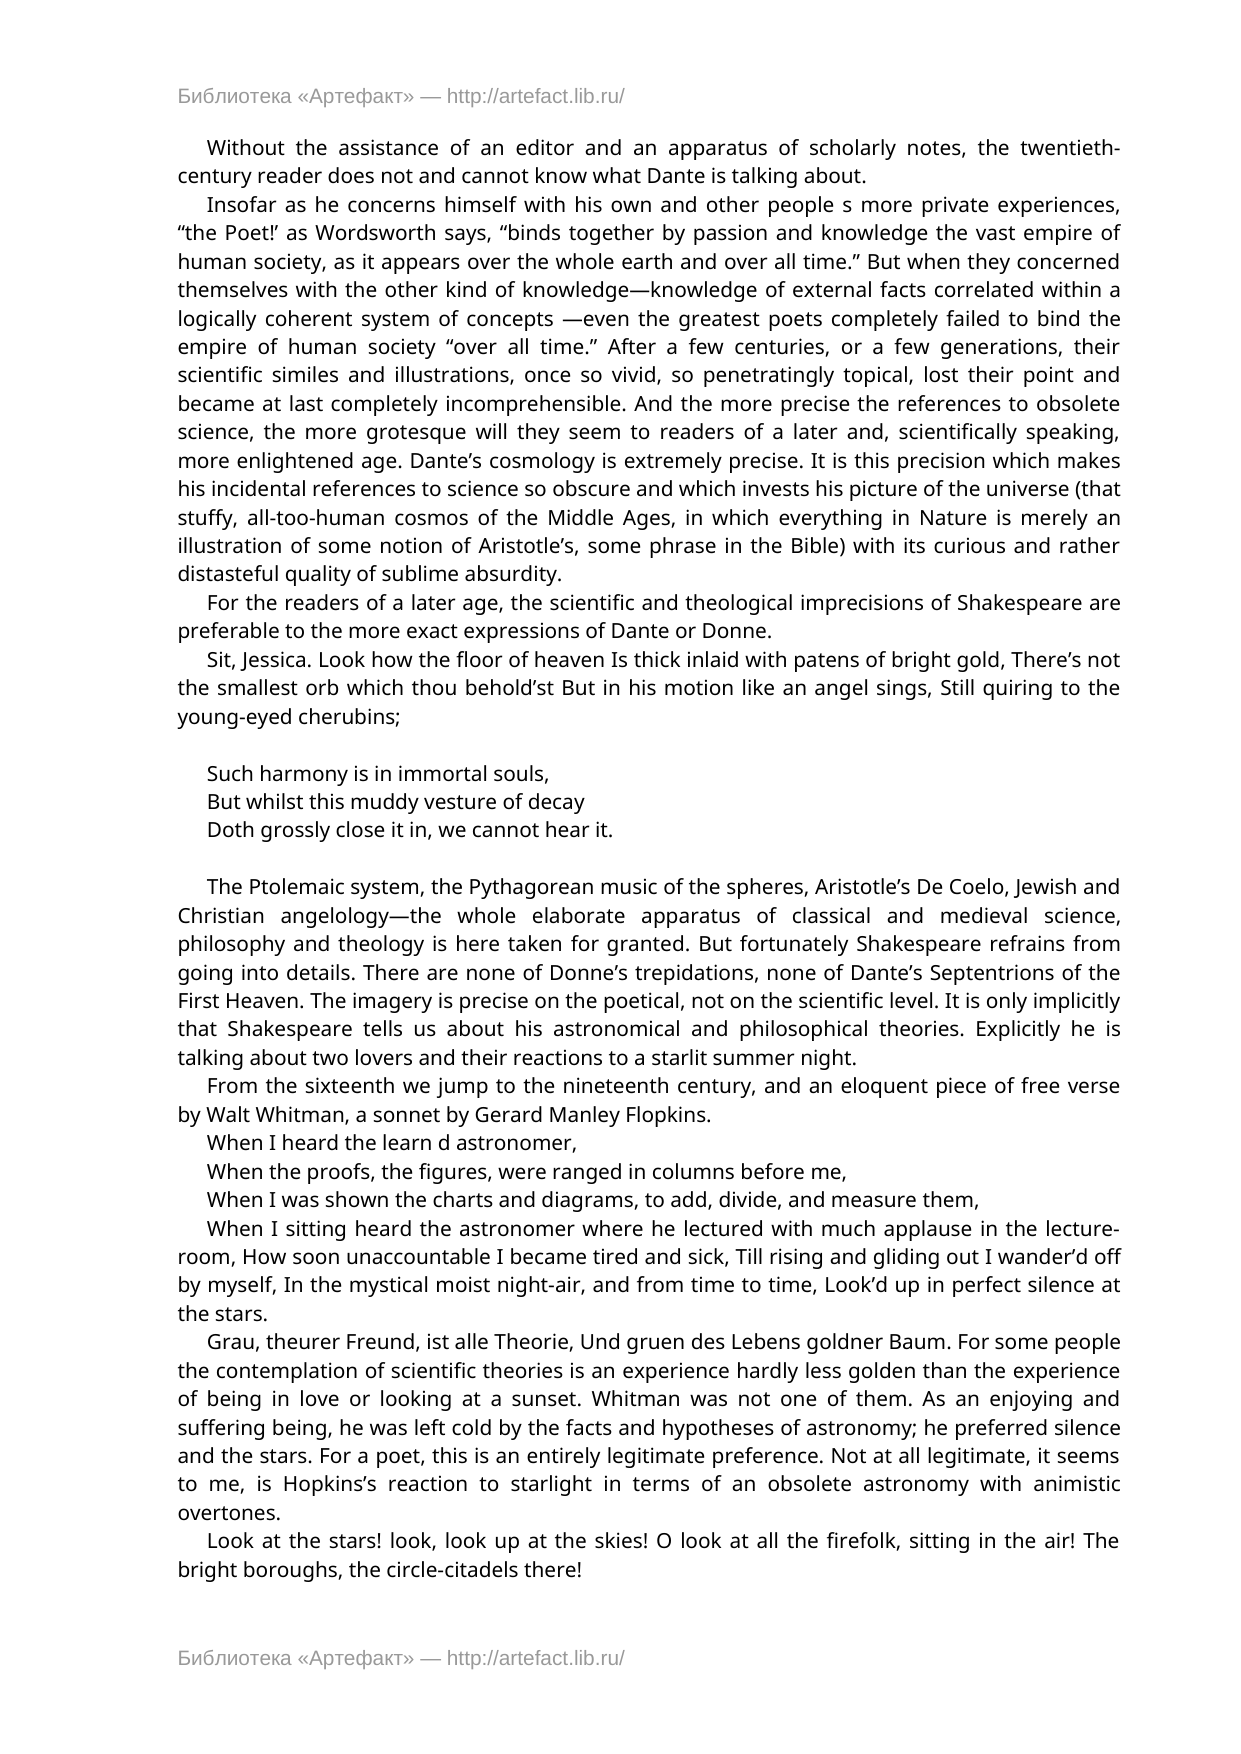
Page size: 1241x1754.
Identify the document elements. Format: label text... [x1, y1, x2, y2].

text Look at the stars! look, look up at the skies! O look at all the firefolk, sitting in the air! The bright boroughs, the circle-citadels there! [177, 1526, 1122, 1583]
text Doth grossly close it in, we cannot hear it. [177, 816, 1122, 844]
text For the readers of a later age, the scientific and theological imprecisions of Shakespeare are preferable to the more exact expressions of Dante or Donne. [177, 588, 1122, 645]
text When I heard the learn d astronomer, [177, 1128, 1122, 1157]
text Such harmony is in immortal souls, [177, 759, 1122, 787]
text The Ptolemaic system, the Pythagorean music of the spheres, Aristotle’s De Coelo, Jewish and Christian angelology—the whole elaborate apparatus of classical and medieval science, philosophy and theology is here taken for granted. But fortunately Shakespeare refrains from going into details. There are none of Donne’s trepidations, none of Dante’s Septentrions of the First Heaven. The imagery is precise on the poetical, not on the scientific level. It is only implicitly that Shakespeare tells us about his astronomical and philosophical theories. Explicitly he is talking about two lovers and their reactions to a starlit summer night. [177, 872, 1122, 1071]
text But whilst this muddy vesture of decay [177, 787, 1122, 816]
text Without the assistance of an editor and an apparatus of scholarly notes, the twentieth-century reader does not and cannot know what Dante is talking about. [177, 133, 1122, 190]
text When I was shown the charts and diagrams, to add, divide, and measure them, [177, 1185, 1122, 1214]
text Sit, Jessica. Look how the floor of heaven Is thick inlaid with patens of bright gold, There’s not the smallest orb which thou behold’st But in his motion like an angel sings, Still quiring to the young-eyed cherubins; [177, 645, 1122, 730]
text When I sitting heard the astronomer where he lectured with much applause in the lecture-room, How soon unaccountable I became tired and sick, Till rising and gliding out I wander’d off by myself, In the mystical moist night-air, and from time to time, Look’d up in perfect silence at the stars. [177, 1214, 1122, 1327]
text When the proofs, the figures, were ranged in columns before me, [177, 1157, 1122, 1185]
text From the sixteenth we jump to the nineteenth century, and an eloquent piece of free verse by Walt Whitman, a sonnet by Gerard Manley Flopkins. [177, 1071, 1122, 1128]
text Insofar as he concerns himself with his own and other people s more private experiences, “the Poet!’ as Wordsworth says, “binds together by passion and knowledge the vast empire of human society, as it appears over the whole earth and over all time.” But when they concerned themselves with the other kind of knowledge—knowledge of external facts correlated within a logically coherent system of concepts —even the greatest poets completely failed to bind the empire of human society “over all time.” After a few centuries, or a few generations, their scientific similes and illustrations, once so vivid, so penetratingly topical, lost their point and became at last completely incomprehensible. And the more precise the references to obsolete science, the more grotesque will they seem to readers of a later and, scientifically speaking, more enlightened age. Dante’s cosmology is extremely precise. It is this precision which makes his incidental references to science so obscure and which invests his picture of the universe (that stuffy, all-too-human cosmos of the Middle Ages, in which everything in Nature is merely an illustration of some notion of Aristotle’s, some phrase in the Bible) with its curious and rather distasteful quality of sublime absurdity. [177, 190, 1122, 588]
text Grau, theurer Freund, ist alle Theorie, Und gruen des Lebens goldner Baum. For some people the contemplation of scientific theories is an experience hardly less golden than the experience of being in love or looking at a sunset. Whitman was not one of them. As an enjoying and suffering being, he was left cold by the facts and hypotheses of astronomy; he preferred silence and the stars. For a poet, this is an entirely legitimate preference. Not at all legitimate, it seems to me, is Hopkins’s reaction to starlight in terms of an obsolete astronomy with animistic overtones. [177, 1327, 1122, 1526]
